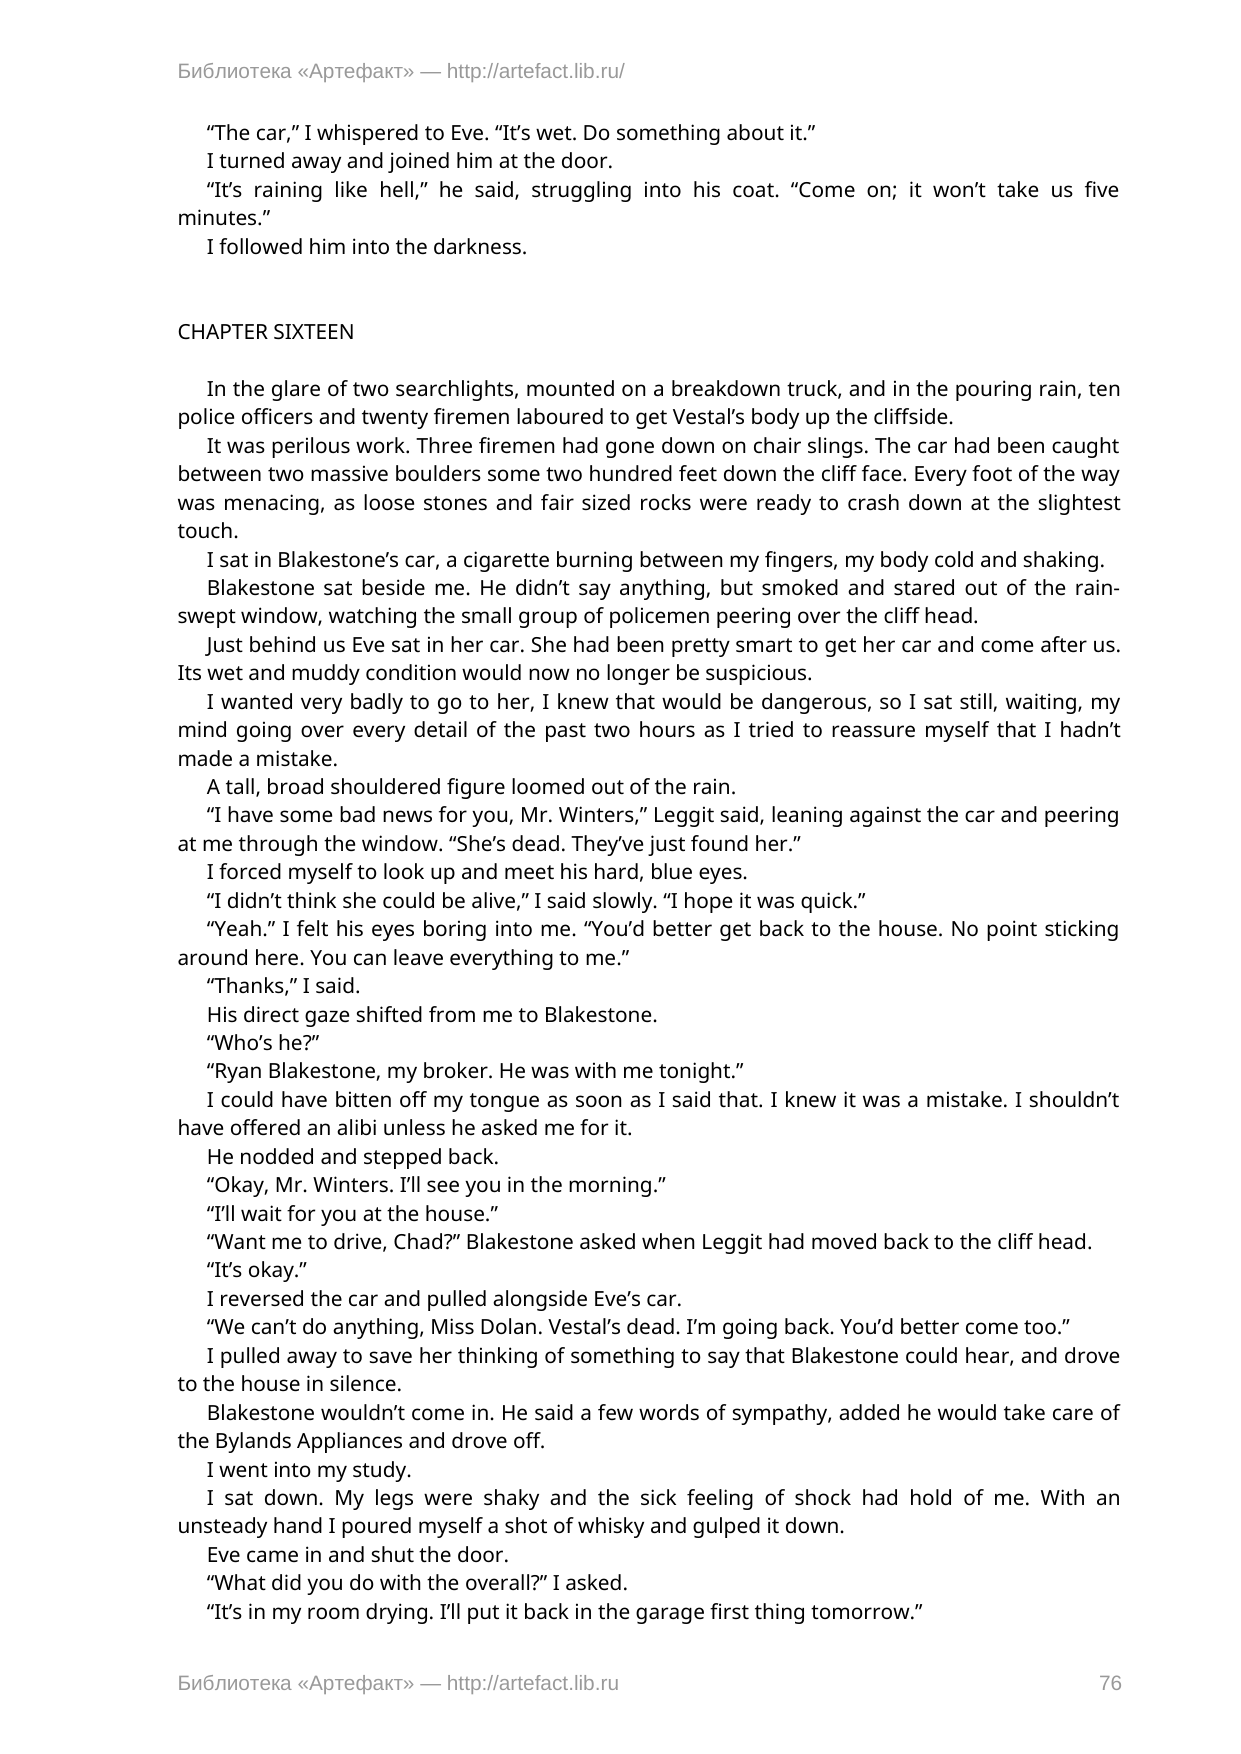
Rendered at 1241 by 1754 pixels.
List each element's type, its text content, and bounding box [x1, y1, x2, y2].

text “I didn’t think she could be alive,” I said slowly. “I hope it was quick.” [177, 886, 1122, 914]
text “The car,” I whispered to Eve. “It’s wet. Do something about it.” [177, 118, 1122, 147]
text “I’ll wait for you at the house.” [177, 1199, 1122, 1227]
text A tall, broad shouldered figure loomed out of the rain. [177, 772, 1122, 801]
text CHAPTER SIXTEEN [177, 317, 1122, 346]
text “Who’s he?” [177, 1028, 1122, 1057]
text I forced myself to look up and meet his hard, blue eyes. [177, 857, 1122, 886]
text I sat in Blakestone’s car, a cigarette burning between my fingers, my body cold and shaking. [177, 545, 1122, 573]
text “Thanks,” I said. [177, 971, 1122, 1000]
text I reversed the car and pulled alongside Eve’s car. [177, 1284, 1122, 1312]
text “Okay, Mr. Winters. I’ll see you in the morning.” [177, 1170, 1122, 1199]
text “It’s okay.” [177, 1256, 1122, 1284]
text Blakestone sat beside me. He didn’t say anything, but smoked and stared out of the rain-swept window, watching the small group of policemen peering over the cliff head. [177, 573, 1122, 630]
text “Yeah.” I felt his eyes boring into me. “You’d better get back to the house. No point sticking around here. You can leave everything to me.” [177, 914, 1122, 971]
text I turned away and joined him at the door. [177, 147, 1122, 175]
text I went into my study. [177, 1455, 1122, 1483]
text “It’s in my room drying. I’ll put it back in the garage first thing tomorrow.” [177, 1597, 1122, 1625]
text “What did you do with the overall?” I asked. [177, 1568, 1122, 1597]
text Eve came in and shut the door. [177, 1540, 1122, 1568]
text It was perilous work. Three firemen had gone down on chair slings. The car had been caught between two massive boulders some two hundred feet down the cliff face. Every foot of the way was menacing, as loose stones and fair sized rocks were ready to crash down at the slightest touch. [177, 431, 1122, 545]
text I could have bitten off my tongue as soon as I said that. I knew it was a mistake. I shouldn’t have offered an alibi unless he asked me for it. [177, 1085, 1122, 1142]
text He nodded and stepped back. [177, 1142, 1122, 1170]
text “It’s raining like hell,” he said, struggling into his coat. “Come on; it won’t take us five minutes.” [177, 175, 1122, 232]
text I wanted very badly to go to her, I knew that would be dangerous, so I sat still, waiting, my mind going over every detail of the past two hours as I tried to reassure myself that I hadn’t made a mistake. [177, 687, 1122, 772]
text Just behind us Eve sat in her car. She had been pretty smart to get her car and come after us. Its wet and muddy condition would now no longer be suspicious. [177, 630, 1122, 687]
text “I have some bad news for you, Mr. Winters,” Leggit said, leaning against the car and peering at me through the window. “She’s dead. They’ve just found her.” [177, 801, 1122, 857]
text I pulled away to save her thinking of something to say that Blakestone could hear, and drove to the house in silence. [177, 1341, 1122, 1398]
text “We can’t do anything, Miss Dolan. Vestal’s dead. I’m going back. You’d better come too.” [177, 1312, 1122, 1341]
text I followed him into the darkness. [177, 232, 1122, 260]
text In the glare of two searchlights, mounted on a breakdown truck, and in the pouring rain, ten police officers and twenty firemen laboured to get Vestal’s body up the cliffside. [177, 374, 1122, 431]
text I sat down. My legs were shaky and the sick feeling of shock had hold of me. With an unsteady hand I poured myself a shot of whisky and gulped it down. [177, 1483, 1122, 1540]
text His direct gaze shifted from me to Blakestone. [177, 1000, 1122, 1028]
text “Ryan Blakestone, my broker. He was with me tonight.” [177, 1057, 1122, 1085]
text “Want me to drive, Chad?” Blakestone asked when Leggit had moved back to the cliff head. [177, 1227, 1122, 1256]
text Blakestone wouldn’t come in. He said a few words of sympathy, added he would take care of the Bylands Appliances and drove off. [177, 1398, 1122, 1455]
